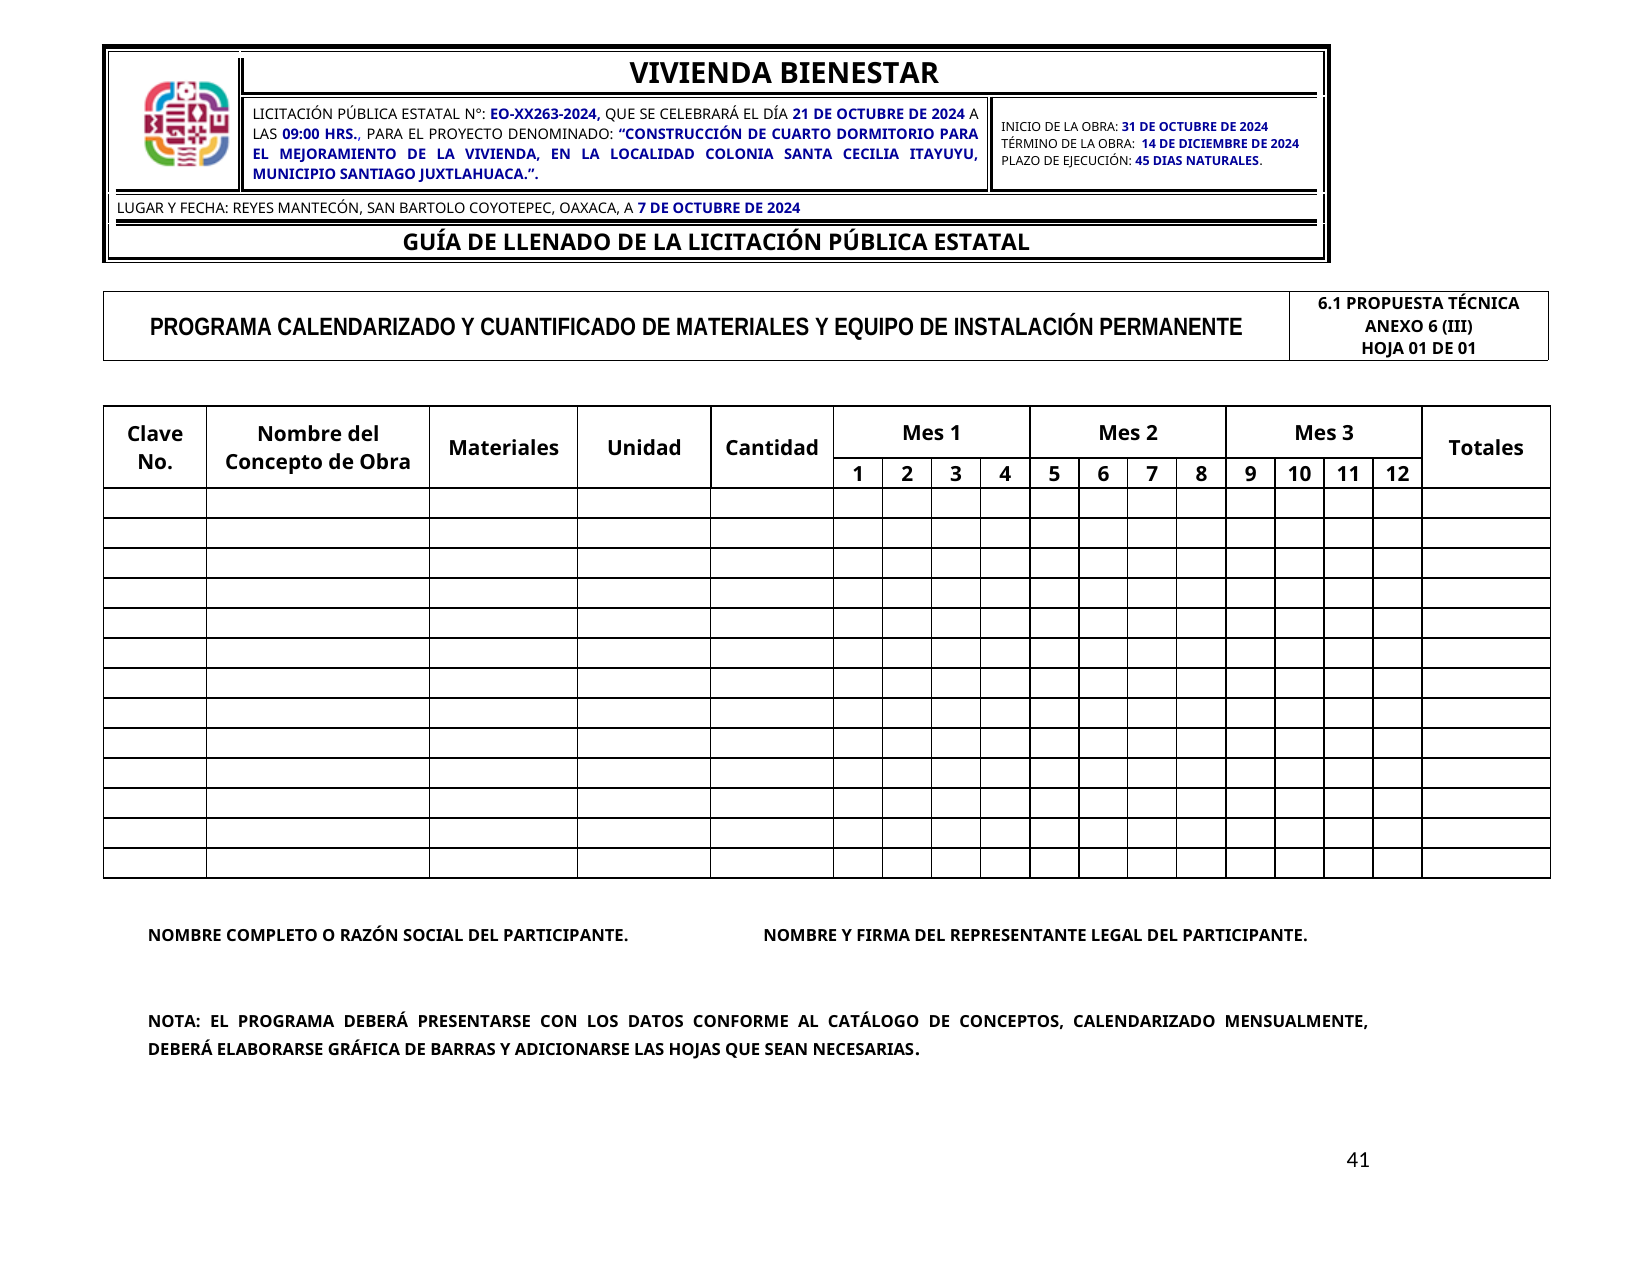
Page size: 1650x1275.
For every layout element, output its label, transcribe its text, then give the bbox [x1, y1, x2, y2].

table_cell [578, 729, 710, 757]
table_cell [1080, 759, 1127, 787]
table_header Nombre del Concepto de Obra [207, 407, 429, 487]
table_cell [1031, 549, 1078, 577]
table_cell [578, 759, 710, 787]
table_cell [834, 669, 882, 697]
table_cell [883, 639, 931, 667]
table_cell [1227, 579, 1274, 607]
table_cell [1325, 819, 1372, 847]
table_cell 10 [1276, 459, 1323, 487]
table_cell [1177, 759, 1225, 787]
table_cell 6 [1080, 459, 1127, 487]
table_cell [1177, 519, 1225, 547]
table_cell [981, 729, 1029, 757]
table_cell [1080, 699, 1127, 727]
table_cell [104, 579, 206, 607]
table_cell [1128, 669, 1176, 697]
table_cell [1177, 699, 1225, 727]
table_cell [1227, 549, 1274, 577]
table_cell [932, 819, 980, 847]
table_cell [711, 699, 833, 727]
table_cell [1276, 849, 1323, 877]
table_cell [1128, 519, 1176, 547]
table_cell [883, 519, 931, 547]
table_cell 4 [981, 459, 1029, 487]
table_cell [430, 789, 577, 817]
table_cell [578, 789, 710, 817]
table_cell [1080, 639, 1127, 667]
table_cell [430, 639, 577, 667]
table_cell [981, 579, 1029, 607]
table_cell [1031, 609, 1078, 637]
table_cell [1325, 669, 1372, 697]
table_cell [1177, 639, 1225, 667]
table_cell [1276, 519, 1323, 547]
table_cell [1031, 789, 1078, 817]
table_cell [1325, 759, 1372, 787]
table_cell [1177, 789, 1225, 817]
table_cell [981, 669, 1029, 697]
table_cell [1276, 729, 1323, 757]
table_cell [932, 549, 980, 577]
table_cell [104, 669, 206, 697]
table_header Cantidad [712, 407, 833, 487]
table_cell [1423, 579, 1550, 607]
table_cell [578, 639, 710, 667]
table_cell [883, 489, 931, 517]
table_cell [981, 519, 1029, 547]
table_cell [932, 609, 980, 637]
table_cell [207, 489, 429, 517]
table_cell [1227, 789, 1274, 817]
table_cell [1128, 729, 1176, 757]
table_header 6.1 PROPUESTA TÉCNICA ANEXO 6 (III) HOJA 01 DE 01 [1290, 292, 1548, 360]
table_cell [711, 669, 833, 697]
table_cell [104, 789, 206, 817]
table_cell [932, 669, 980, 697]
table_header Unidad [578, 407, 710, 487]
table_cell [883, 819, 931, 847]
table_cell 1 [834, 459, 882, 487]
table_cell [834, 819, 882, 847]
table_cell [430, 549, 577, 577]
table_cell [1031, 519, 1078, 547]
table_cell [1031, 699, 1078, 727]
table_cell [1031, 759, 1078, 787]
table_cell 3 [932, 459, 980, 487]
table_cell [711, 639, 833, 667]
table_cell [1374, 849, 1421, 877]
table_cell [981, 759, 1029, 787]
table_cell [1276, 669, 1323, 697]
table_cell [104, 729, 206, 757]
table_cell [207, 729, 429, 757]
table_cell [834, 789, 882, 817]
table_cell [1325, 519, 1372, 547]
table_cell [1374, 639, 1421, 667]
table_cell [207, 639, 429, 667]
table_cell [1276, 759, 1323, 787]
table_cell [1227, 759, 1274, 787]
table_cell [711, 549, 833, 577]
table_cell [1374, 549, 1421, 577]
table_cell [1031, 639, 1078, 667]
table_cell [1128, 579, 1176, 607]
table_cell [207, 579, 429, 607]
table_cell [207, 849, 429, 877]
table_cell [1423, 789, 1550, 817]
table_cell [711, 789, 833, 817]
table_cell [104, 759, 206, 787]
table_cell [1276, 639, 1323, 667]
table_cell [207, 609, 429, 637]
table_cell [834, 729, 882, 757]
table_cell [1276, 579, 1323, 607]
table_cell [578, 669, 710, 697]
table_cell [834, 699, 882, 727]
table_cell [932, 729, 980, 757]
table_cell [932, 789, 980, 817]
table_cell [1276, 549, 1323, 577]
table_cell [1423, 519, 1550, 547]
table_cell [1423, 729, 1550, 757]
table_cell [207, 699, 429, 727]
table_cell [932, 849, 980, 877]
table_cell [981, 639, 1029, 667]
text NOMBRE COMPLETO O RAZÓN SOCIAL DEL PARTICIPANTE. NOMBRE Y FIRMA DEL REPRESENTANTE LEGAL DEL PARTICIPANTE. [148, 924, 1369, 947]
table_cell [1325, 609, 1372, 637]
table_cell [1080, 729, 1127, 757]
table_cell [1325, 789, 1372, 817]
text NOTA: EL PROGRAMA DEBERÁ PRESENTARSE CON LOS DATOS CONFORME AL CATÁLOGO DE CONCEPTOS, CALENDARIZADO MENSUALMENTE, DEBERÁ ELABORARSE GRÁFICA DE BARRAS Y ADICIONARSE LAS HOJAS QUE SEAN NECESARIAS. [148, 1010, 1369, 1060]
table_cell [1227, 849, 1274, 877]
table_cell [104, 519, 206, 547]
table_header Mes 1 [834, 407, 1029, 457]
table_cell [578, 519, 710, 547]
table_cell [1276, 609, 1323, 637]
table_cell [578, 579, 710, 607]
table_cell [1177, 549, 1225, 577]
table_cell [711, 849, 833, 877]
table_cell [1128, 819, 1176, 847]
table_header Clave No. [104, 407, 206, 487]
table_cell [834, 549, 882, 577]
table_cell [1423, 669, 1550, 697]
table_cell [430, 849, 577, 877]
table_cell [1374, 519, 1421, 547]
table_cell [1423, 759, 1550, 787]
table_cell [981, 609, 1029, 637]
table_cell [1031, 849, 1078, 877]
picture [133, 73, 238, 172]
table_cell [1177, 669, 1225, 697]
table_cell [1276, 819, 1323, 847]
table_cell [1325, 549, 1372, 577]
table_cell [1325, 639, 1372, 667]
table_cell [883, 579, 931, 607]
table_cell [932, 519, 980, 547]
table_cell [1423, 849, 1550, 877]
table_cell [1080, 819, 1127, 847]
table_cell [104, 639, 206, 667]
table_cell [430, 819, 577, 847]
table_cell [1177, 579, 1225, 607]
table_cell [578, 699, 710, 727]
table_cell [430, 579, 577, 607]
table_cell [1080, 609, 1127, 637]
table_cell [1128, 849, 1176, 877]
table_cell [981, 849, 1029, 877]
table_cell [1080, 669, 1127, 697]
table_cell [1423, 819, 1550, 847]
table_cell [1227, 699, 1274, 727]
table_cell [1423, 609, 1550, 637]
table_cell [883, 549, 931, 577]
table_cell [1128, 759, 1176, 787]
table_cell [430, 729, 577, 757]
table_cell [834, 609, 882, 637]
table_cell [1374, 789, 1421, 817]
table_cell [104, 549, 206, 577]
table_cell [104, 819, 206, 847]
table_header Materiales [430, 407, 577, 487]
table_cell [1227, 609, 1274, 637]
table_cell [932, 759, 980, 787]
table_cell [981, 789, 1029, 817]
table_cell [430, 699, 577, 727]
table_cell [1227, 639, 1274, 667]
table_cell [834, 579, 882, 607]
table_cell [1227, 489, 1274, 517]
table_cell [1177, 849, 1225, 877]
table_header Mes 2 [1031, 407, 1225, 457]
table_cell [981, 549, 1029, 577]
table_cell [430, 609, 577, 637]
table_cell [1128, 549, 1176, 577]
table_cell [711, 519, 833, 547]
table_cell [1276, 489, 1323, 517]
table_cell [1325, 489, 1372, 517]
table_cell [1374, 669, 1421, 697]
table_cell [1227, 669, 1274, 697]
table_cell [883, 699, 931, 727]
table_cell [883, 729, 931, 757]
table_cell [104, 489, 206, 517]
table_cell [1374, 819, 1421, 847]
table_cell 9 [1227, 459, 1274, 487]
table_cell [1080, 489, 1127, 517]
table_cell [1227, 519, 1274, 547]
table_cell [1177, 729, 1225, 757]
table_cell [834, 849, 882, 877]
table_cell [578, 609, 710, 637]
table_header PROGRAMA CALENDARIZADO Y CUANTIFICADO DE MATERIALES Y EQUIPO DE INSTALACIÓN PERMANENTE [104, 292, 1289, 360]
table_cell 5 [1031, 459, 1078, 487]
table_cell [883, 789, 931, 817]
table_cell [711, 579, 833, 607]
table_cell [981, 819, 1029, 847]
table_cell [104, 609, 206, 637]
table_cell [430, 519, 577, 547]
table_cell [1276, 789, 1323, 817]
table_header Totales [1423, 407, 1550, 487]
table_cell 2 [883, 459, 931, 487]
table_cell 8 [1177, 459, 1225, 487]
table_cell [711, 729, 833, 757]
table_cell [1325, 579, 1372, 607]
table_cell [932, 579, 980, 607]
table_cell [834, 639, 882, 667]
table_cell [207, 759, 429, 787]
table_cell [1227, 729, 1274, 757]
table_cell [578, 549, 710, 577]
table_cell [711, 489, 833, 517]
table_cell [207, 789, 429, 817]
table_cell [1080, 789, 1127, 817]
table_cell [1177, 489, 1225, 517]
table_cell [207, 519, 429, 547]
table_cell [711, 759, 833, 787]
table_cell [1128, 639, 1176, 667]
table_cell [1374, 699, 1421, 727]
table_cell [1423, 639, 1550, 667]
table_cell [1177, 609, 1225, 637]
table_cell [1031, 579, 1078, 607]
table_cell [104, 849, 206, 877]
table_cell [711, 819, 833, 847]
table_cell 7 [1128, 459, 1176, 487]
table_cell [578, 849, 710, 877]
table_cell [981, 699, 1029, 727]
table_cell [1128, 699, 1176, 727]
table_cell [1128, 489, 1176, 517]
table_cell [578, 489, 710, 517]
table_cell [711, 609, 833, 637]
table_cell [1128, 609, 1176, 637]
table_cell [883, 849, 931, 877]
table_cell [1423, 549, 1550, 577]
table_cell [1080, 519, 1127, 547]
table_cell [932, 639, 980, 667]
table_cell [1374, 759, 1421, 787]
table_cell [932, 699, 980, 727]
table_cell [883, 669, 931, 697]
table_cell [1423, 489, 1550, 517]
table_cell [1325, 699, 1372, 727]
table_cell [981, 489, 1029, 517]
table_cell [1276, 699, 1323, 727]
table_cell [430, 669, 577, 697]
table_cell [1080, 579, 1127, 607]
table_cell [1374, 489, 1421, 517]
table_cell [207, 549, 429, 577]
table_cell [207, 819, 429, 847]
table_cell [1227, 819, 1274, 847]
table_cell [104, 699, 206, 727]
table_header Mes 3 [1227, 407, 1421, 457]
table_cell [1374, 579, 1421, 607]
table_cell [1423, 699, 1550, 727]
table_cell [1177, 819, 1225, 847]
table_cell [1325, 849, 1372, 877]
table_cell [1031, 669, 1078, 697]
table_cell [1374, 729, 1421, 757]
table_cell [1325, 729, 1372, 757]
table_cell [883, 609, 931, 637]
table_cell [430, 759, 577, 787]
table_cell [883, 759, 931, 787]
table_cell [207, 669, 429, 697]
table_cell [834, 489, 882, 517]
table_cell [1031, 819, 1078, 847]
table_cell [1374, 609, 1421, 637]
table_cell [1128, 789, 1176, 817]
table_cell [834, 759, 882, 787]
table_cell [932, 489, 980, 517]
table_cell [1031, 489, 1078, 517]
table_cell [1080, 549, 1127, 577]
table_cell [1031, 729, 1078, 757]
table_cell [578, 819, 710, 847]
table_cell 11 [1325, 459, 1372, 487]
table_cell [1080, 849, 1127, 877]
table_cell 12 [1374, 459, 1421, 487]
table_cell [430, 489, 577, 517]
table_cell [834, 519, 882, 547]
